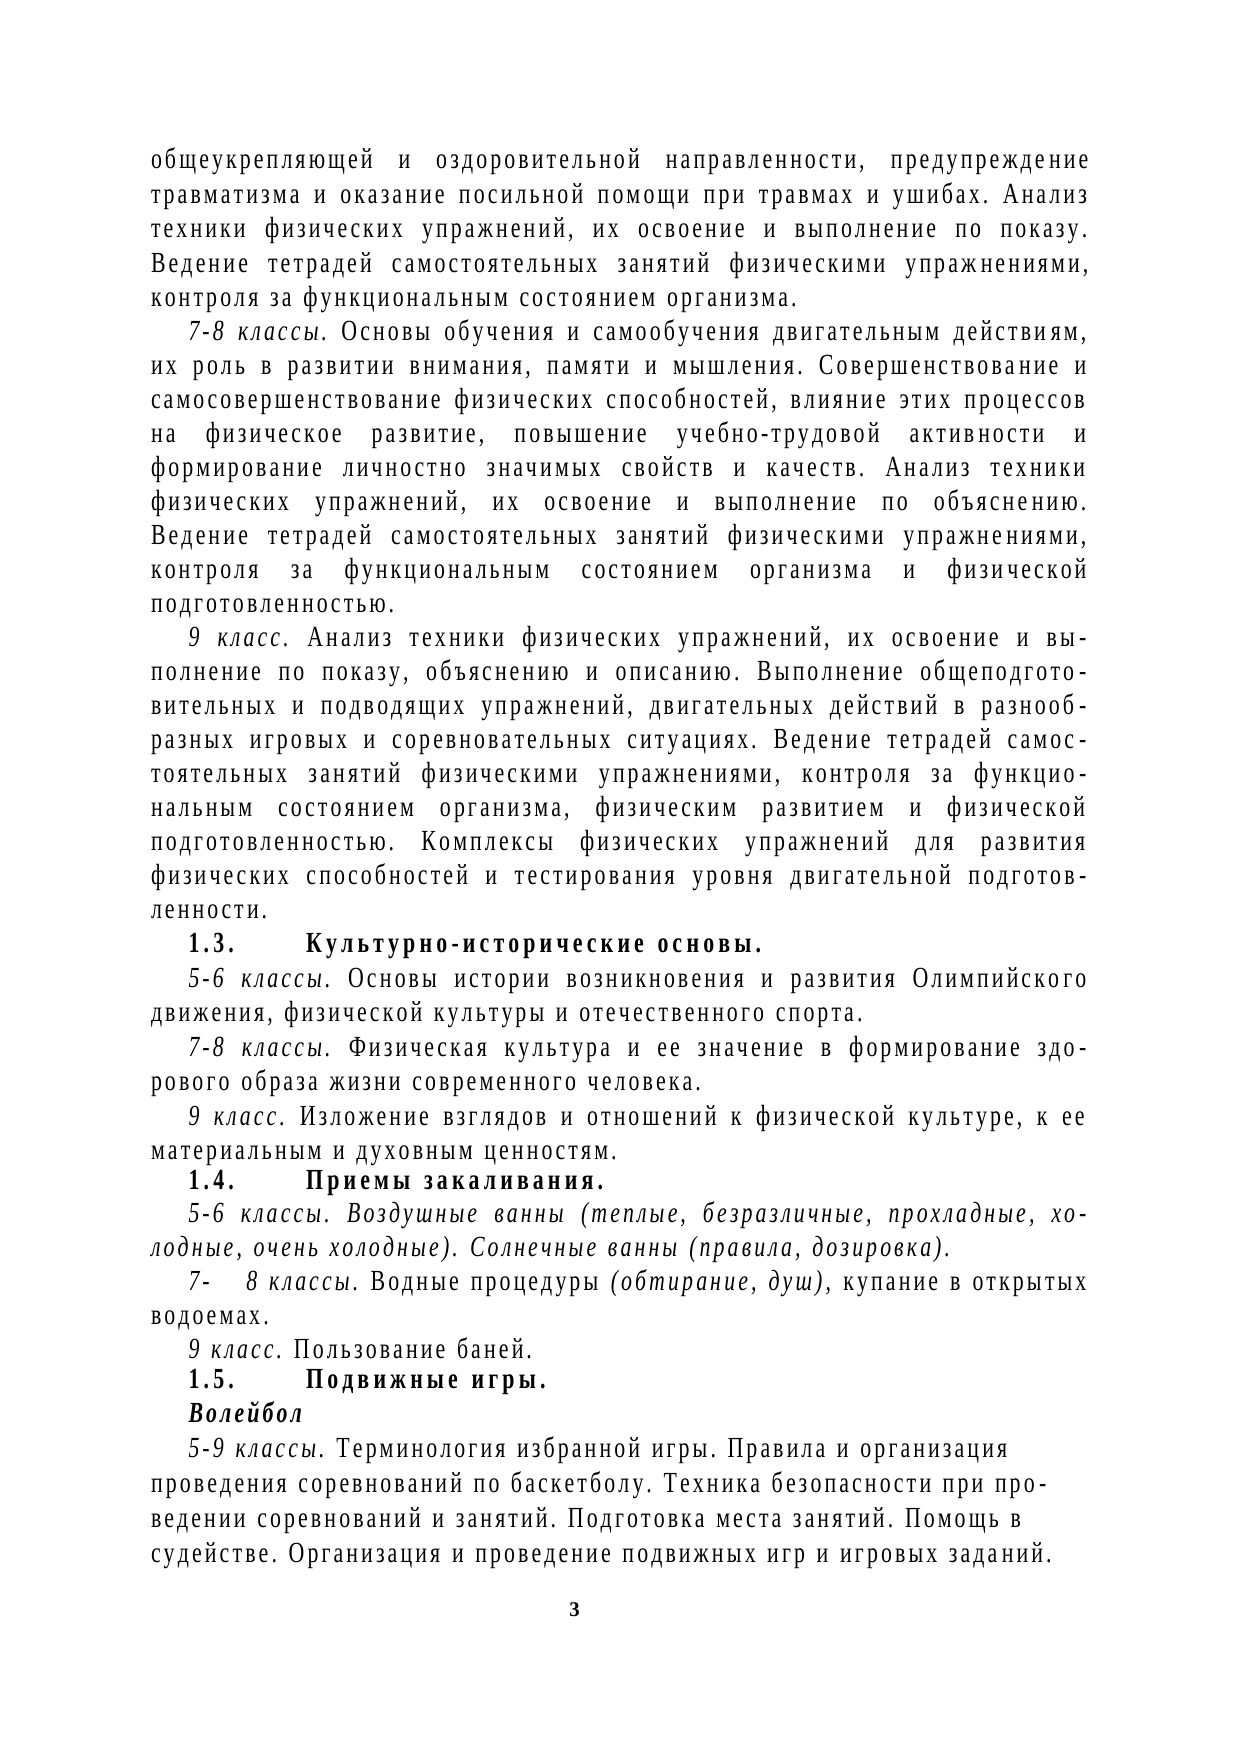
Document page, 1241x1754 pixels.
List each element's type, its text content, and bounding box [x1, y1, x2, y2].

text 9 класс. Пользование баней. [151, 1331, 1092, 1365]
list 8 классы. Водные процедуры (обтирание, душ), купание в открытых водоемах. [151, 1263, 1086, 1331]
text 9 класс. Изложение взглядов и отношений к физической культуре, к ее материальным и духовным ценностям. [151, 1097, 1086, 1166]
text 5-9 классы. Терминология избранной игры. Правила и организация проведения соревнований по баскетболу. Техника безопасности при проведении соревнований и занятий. Подготовка места занятий. Помощь в судействе. Организация и проведение подвижных игр и игровых заданий. [151, 1429, 1086, 1569]
text 7-8 классы. Основы обучения и самообучения двигательным действиям, их роль в развитии внимания, памяти и мышления. Совершенствование и самосовершенствование физических способностей, влияние этих процессов на физическое развитие, повышение учебно-трудовой активности и формирование личностно значимых свойств и качеств. Анализ техники физических упражнений, их освоение и выполнение по объяснению. Ведение тетрадей самостоятельных занятий физическими упражнениями, контроля за функциональным состоянием организма и физической подготовленностью. [151, 314, 1086, 619]
text 7-8 классы. Физическая культура и ее значение в формирование здорового образа жизни современного человека. [151, 1028, 1086, 1097]
list Культурно-исторические основы. [151, 925, 1092, 959]
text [151, 141, 1088, 314]
text 5-6 классы. Основы истории возникновения и развития Олимпийского движения, физической культуры и отечественного спорта. [151, 959, 1086, 1028]
list Приемы закаливания. [151, 1166, 1092, 1196]
text 5-6 классы. Воздушные ванны (теплые, безразличные, прохладные, холодные, очень холодные). Солнечные ванны (правила, дозировка). [151, 1196, 1086, 1263]
text Волейбол [151, 1394, 1092, 1429]
list Подвижные игры. [151, 1365, 1092, 1394]
text 9 класс. Анализ техники физических упражнений, их освоение и выполнение по показу, объяснению и описанию. Выполнение общеподготовительных и подводящих упражнений, двигательных действий в разнообразных игровых и соревновательных ситуациях. Ведение тетрадей самостоятельных занятий физическими упражнениями, контроля за функциональным состоянием организма, физическим развитием и физической подготовленностью. Комплексы физических упражнений для развития физических способностей и тестирования уровня двигательной подготовленности. [151, 619, 1086, 925]
